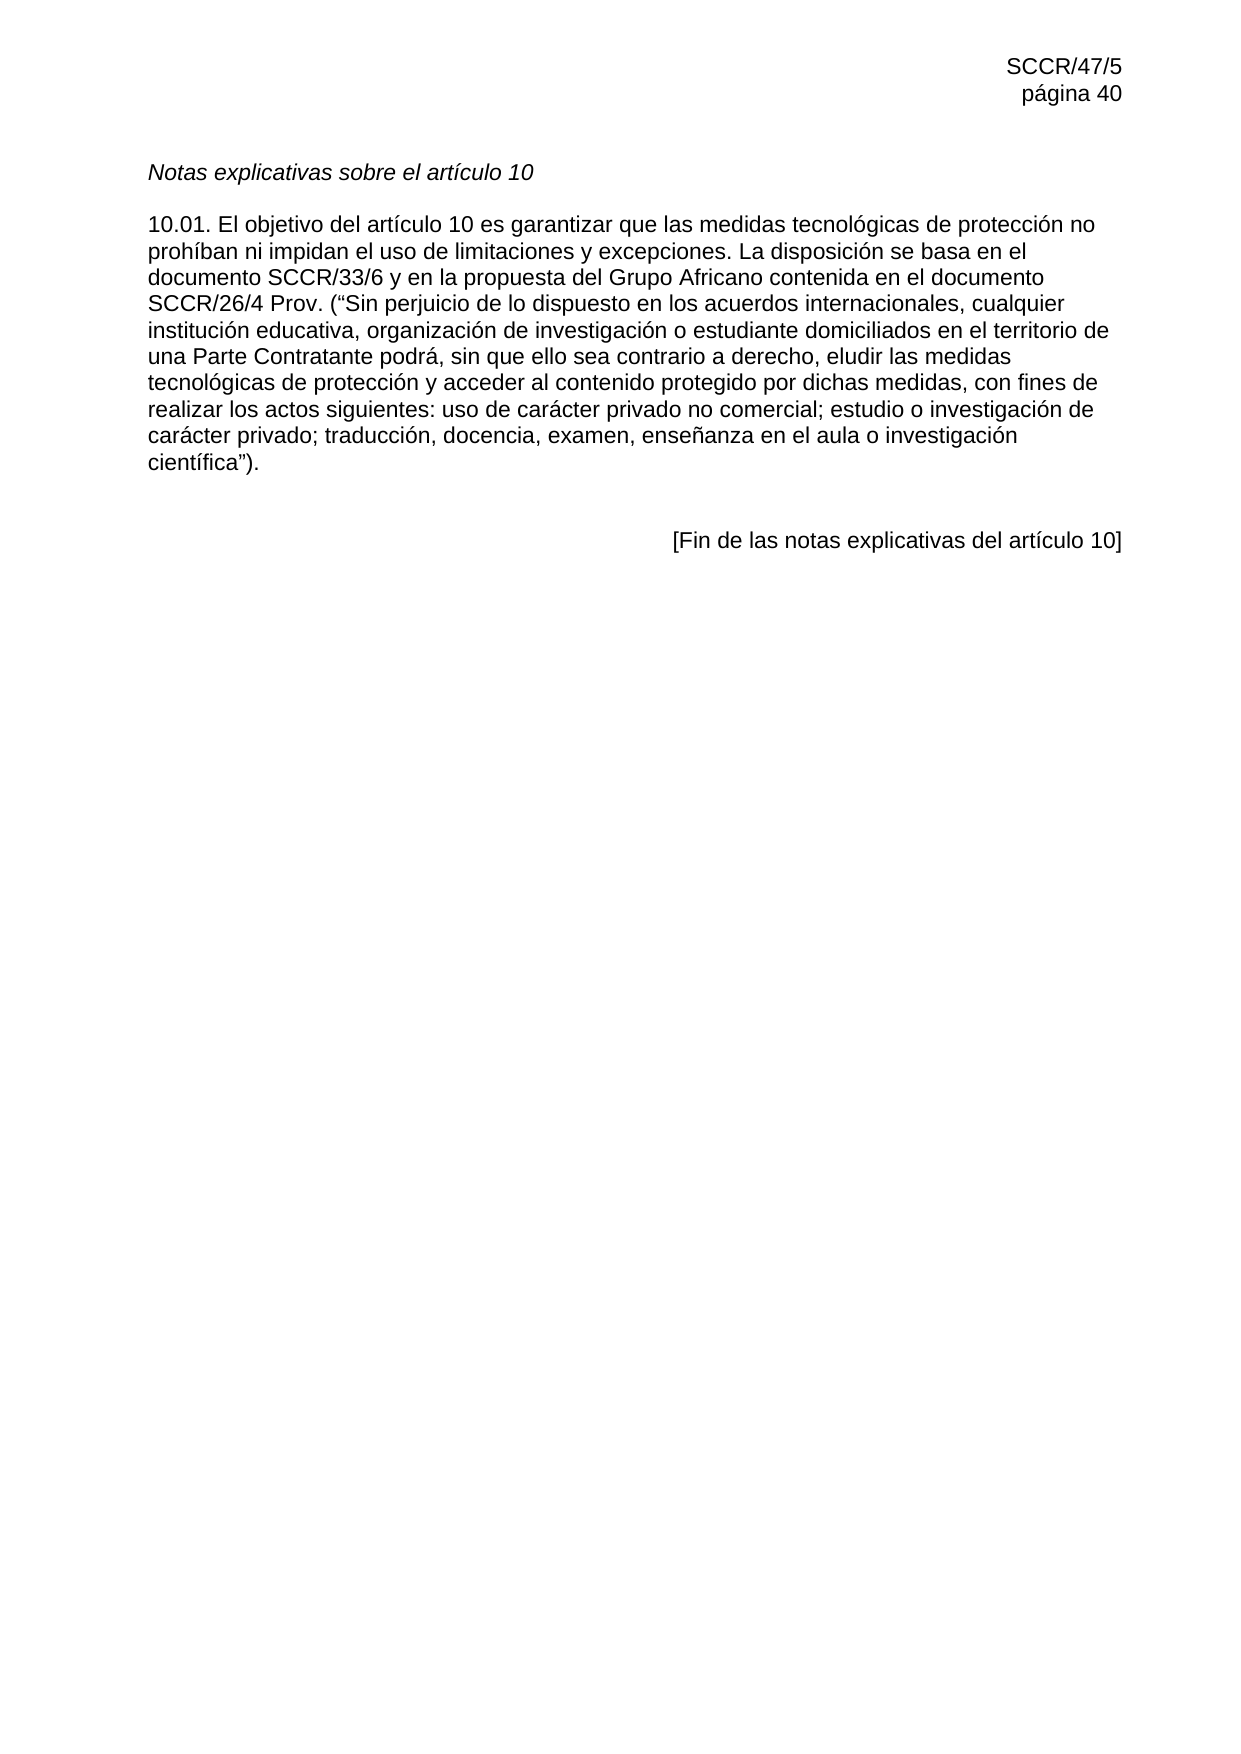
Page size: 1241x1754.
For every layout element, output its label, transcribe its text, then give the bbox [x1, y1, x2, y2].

text Notas explicativas sobre el artículo 10 [148, 158, 1122, 185]
text 10.01. El objetivo del artículo 10 es garantizar que las medidas tecnológicas de protección no prohíban ni impidan el uso de limitaciones y excepciones. La disposición se basa en el documento SCCR/33/6 y en la propuesta del Grupo Africano contenida en el documento SCCR/26/4 Prov. (“Sin perjuicio de lo dispuesto en los acuerdos internacionales, cualquier institución educativa, organización de investigación o estudiante domiciliados en el territorio de una Parte Contratante podrá, sin que ello sea contrario a derecho, eludir las medidas tecnológicas de protección y acceder al contenido protegido por dichas medidas, con fines de realizar los actos siguientes: uso de carácter privado no comercial; estudio o investigación de carácter privado; traducción, docencia, examen, enseñanza en el aula o investigación científica”). [148, 211, 1122, 475]
text [Fin de las notas explicativas del artículo 10] [148, 527, 1122, 554]
